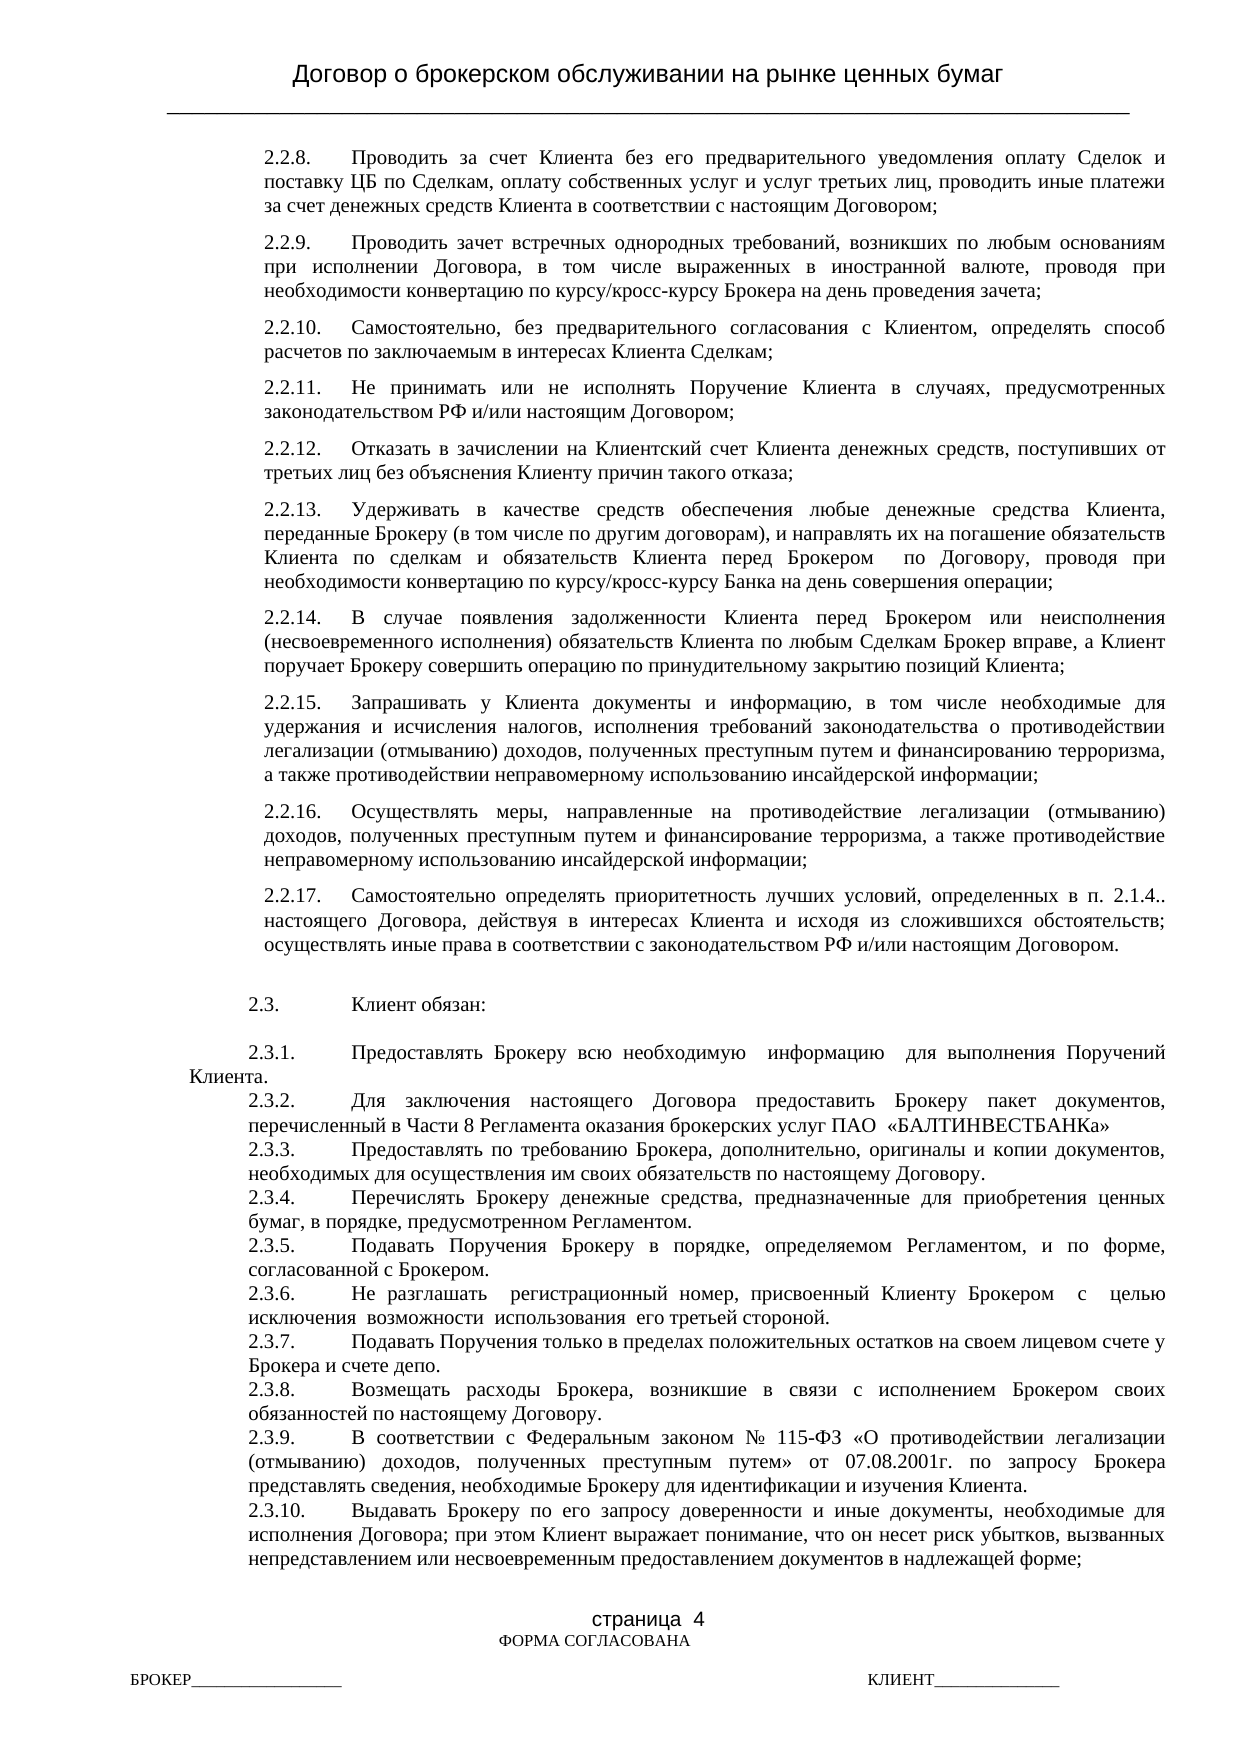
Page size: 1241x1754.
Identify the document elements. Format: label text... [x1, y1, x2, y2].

text 2.3.10. Выдавать Брокеру по его запросу доверенности и иные документы, необходимые для исполнения Договора; при этом Клиент выражает понимание, что он несет риск убытков, вызванных непредставлением или несвоевременным предоставлением документов в надлежащей форме; [248, 1497, 1166, 1570]
text 2.3.1. Предоставлять Брокеру всю необходимую информацию для выполнения Поручений Клиента. [189, 1040, 1166, 1088]
text 2.3.6. Не разглашать регистрационный номер, присвоенный Клиенту Брокером с целью исключения возможности использования его третьей стороной. [248, 1281, 1166, 1329]
list 2.2.15. Запрашивать у Клиента документы и информацию, в том числе необходимые для удержания и исчисления налогов, исполнения требований законодательства о противодействии легализации (отмыванию) доходов, полученных преступным путем и финансированию терроризма, а также противодействии неправомерному использованию инсайдерской информации; [264, 690, 1166, 786]
list 2.2.12. Отказать в зачислении на Клиентский счет Клиента денежных средств, поступивших от третьих лиц без объяснения Клиенту причин такого отказа; [264, 436, 1166, 484]
list 2.2.11. Не принимать или не исполнять Поручение Клиента в случаях, предусмотренных законодательством РФ и/или настоящим Договором; [264, 375, 1166, 423]
text 2.3.9. В соответствии с Федеральным законом № 115-ФЗ «О противодействии легализации (отмыванию) доходов, полученных преступным путем» от 07.08.2001г. по запросу Брокера представлять сведения, необходимые Брокеру для идентификации и изучения Клиента. [248, 1425, 1166, 1497]
text 2.3.8. Возмещать расходы Брокера, возникшие в связи с исполнением Брокером своих обязанностей по настоящему Договору. [248, 1377, 1166, 1425]
list 2.2.8. Проводить за счет Клиента без его предварительного уведомления оплату Сделок и поставку ЦБ по Сделкам, оплату собственных услуг и услуг третьих лиц, проводить иные платежи за счет денежных средств Клиента в соответствии с настоящим Договором; [264, 145, 1166, 217]
text 2.3.3. Предоставлять по требованию Брокера, дополнительно, оригиналы и копии документов, необходимых для осуществления им своих обязательств по настоящему Договору. [248, 1137, 1166, 1185]
text 2.3.7. Подавать Поручения только в пределах положительных остатков на своем лицевом счете у Брокера и счете депо. [248, 1329, 1166, 1377]
text 2.3.2. Для заключения настоящего Договора предоставить Брокеру пакет документов, перечисленный в Части 8 Регламента оказания брокерских услуг ПАО «БАЛТИНВЕСТБАНКа» [248, 1088, 1166, 1137]
list 2.2.10. Самостоятельно, без предварительного согласования с Клиентом, определять способ расчетов по заключаемым в интересах Клиента Сделкам; [264, 315, 1166, 363]
text 2.3.5. Подавать Поручения Брокеру в порядке, определяемом Регламентом, и по форме, согласованной с Брокером. [248, 1233, 1166, 1281]
text 2.3. Клиент обязан: [189, 992, 1166, 1016]
list 2.2.14. В случае появления задолженности Клиента перед Брокером или неисполнения (несвоевременного исполнения) обязательств Клиента по любым Сделкам Брокер вправе, а Клиент поручает Брокеру совершить операцию по принудительному закрытию позиций Клиента; [264, 605, 1166, 677]
text 2.3.4. Перечислять Брокеру денежные средства, предназначенные для приобретения ценных бумаг, в порядке, предусмотренном Регламентом. [248, 1185, 1166, 1233]
list 2.2.9. Проводить зачет встречных однородных требований, возникших по любым основаниям при исполнении Договора, в том числе выраженных в иностранной валюте, проводя при необходимости конвертацию по курсу/кросс-курсу Брокера на день проведения зачета; [264, 230, 1166, 302]
list 2.2.16. Осуществлять меры, направленные на противодействие легализации (отмыванию) доходов, полученных преступным путем и финансирование терроризма, а также противодействие неправомерному использованию инсайдерской информации; [264, 799, 1166, 871]
list 2.2.17. Самостоятельно определять приоритетность лучших условий, определенных в п. 2.1.4.. настоящего Договора, действуя в интересах Клиента и исходя из сложившихся обстоятельств; осуществлять иные права в соответствии с законодательством РФ и/или настоящим Договором. [264, 883, 1166, 956]
list 2.2.13. Удерживать в качестве средств обеспечения любые денежные средства Клиента, переданные Брокеру (в том числе по другим договорам), и направлять их на погашение обязательств Клиента по сделкам и обязательств Клиента перед Брокером по Договору, проводя при необходимости конвертацию по курсу/кросс-курсу Банка на день совершения операции; [264, 497, 1166, 593]
